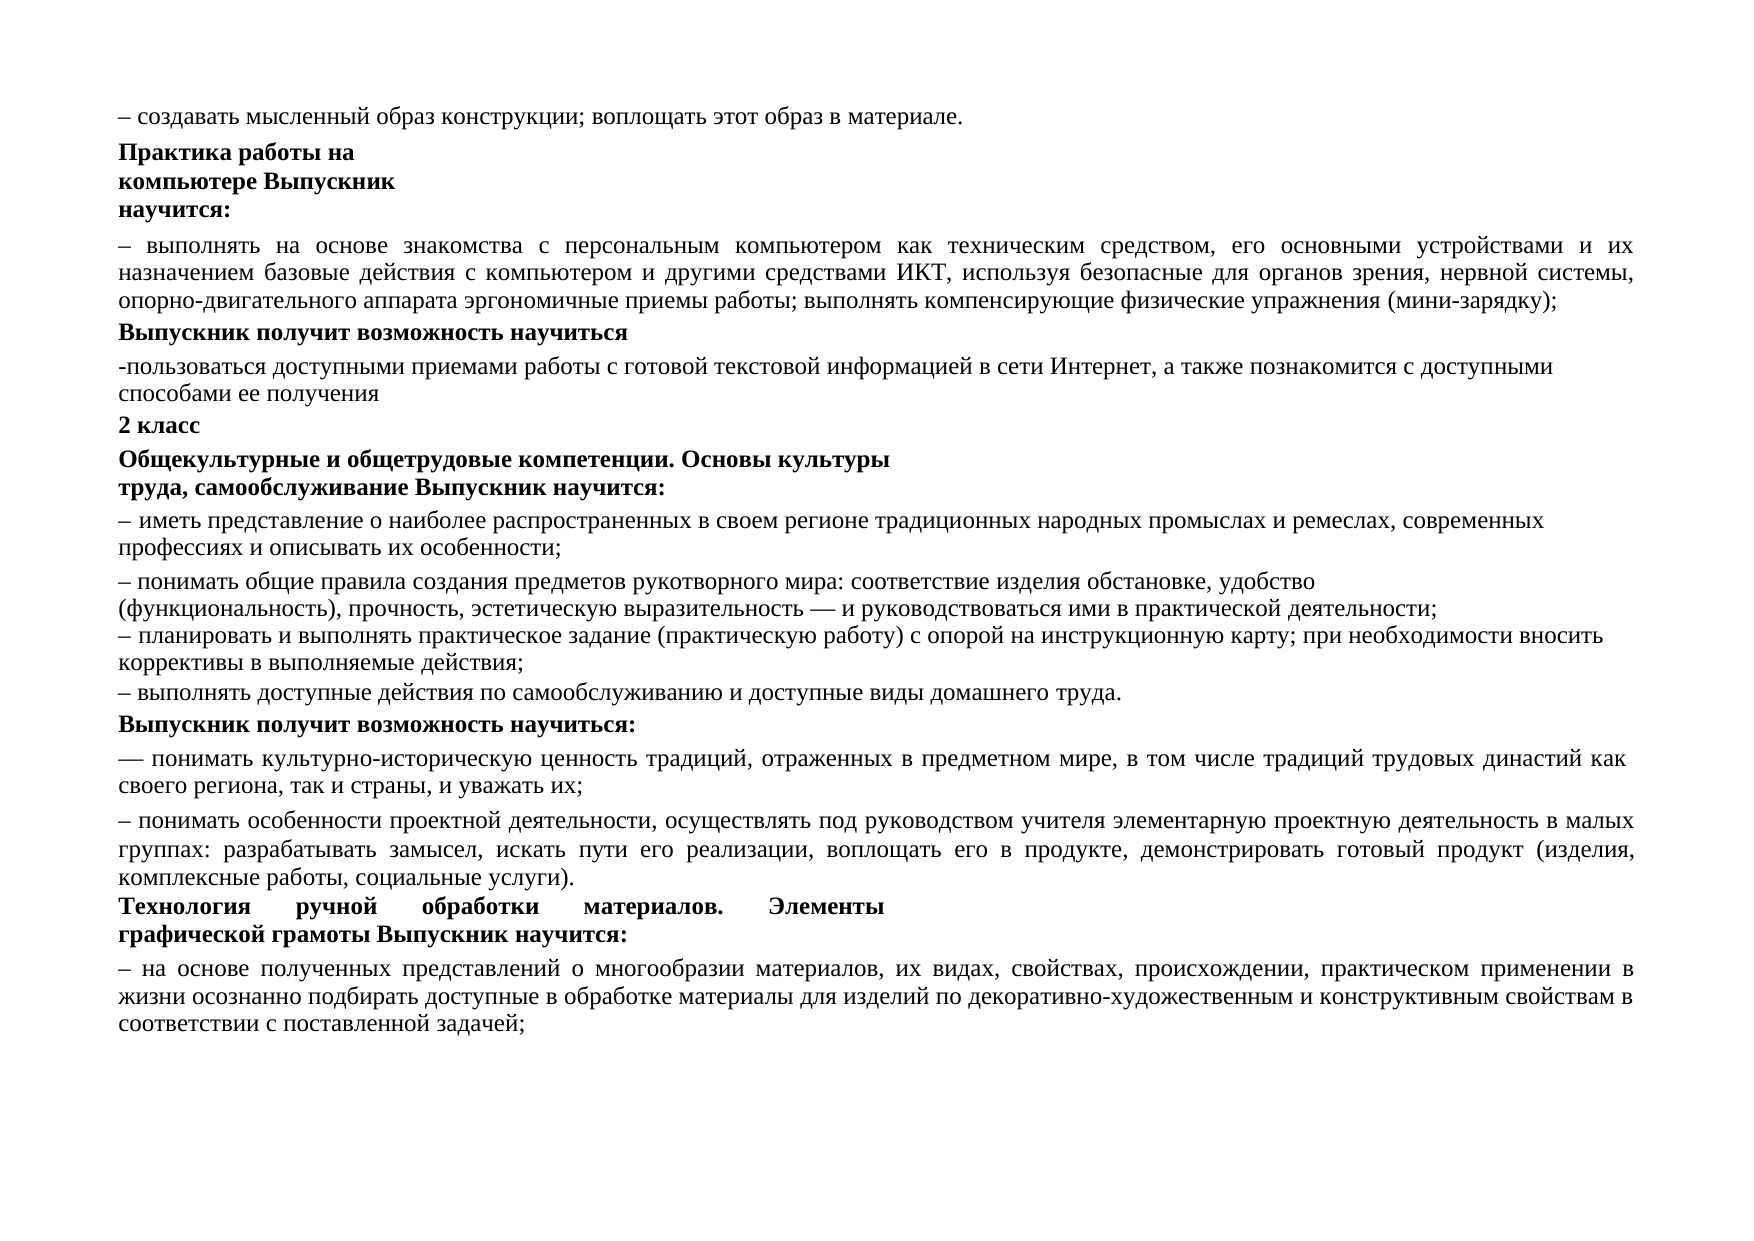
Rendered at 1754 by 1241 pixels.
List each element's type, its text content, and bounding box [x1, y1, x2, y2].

list понимать общие правила создания предметов рукотворного мира: соответствие изделия обстановке, удобство (функциональность), прочность, эстетическую выразительность — и руководствоваться ими в практической деятельности; [118, 567, 1544, 622]
text –– понимать культурно-историческую ценность традиций, отраженных в предметном мире, в том числе традиций трудовых династий как своего региона, так и страны, и уважать их; [118, 744, 1628, 799]
text -пользоваться доступными приемами работы с готовой текстовой информацией в сети Интернет, а также познакомится с доступными способами ее получения [118, 352, 1633, 407]
subtitle Технология ручной обработки материалов. Элементы графической грамоты Выпускник научится: [118, 892, 885, 947]
subtitle Выпускник получит возможность научиться: [118, 709, 1706, 738]
list планировать и выполнять практическое задание (практическую работу) с опорой на инструкционную карту; при необходимости вносить коррективы в выполняемые действия; [118, 622, 1619, 676]
list создавать мысленный образ конструкции; воплощать этот образ в материале. [118, 101, 1706, 129]
list выполнять на основе знакомства с персональным компьютером как техническим средством, его основными устройствами и их назначением базовые действия с компьютером и другими средствами ИКТ, используя безопасные для органов зрения, нервной системы, опорно-двигательного аппарата эргономичные приемы работы; выполнять компенсирующие физические упражнения (мини-зарядку); [118, 231, 1636, 314]
list иметь представление о наиболее распространенных в своем регионе традиционных народных промыслах и ремеслах, современных профессиях и описывать их особенности; [118, 507, 1564, 560]
subtitle Практика работы на компьютере Выпускник научится: [118, 138, 397, 223]
subtitle Выпускник получит возможность научиться [118, 317, 1706, 346]
subtitle 2 класс [118, 410, 1706, 439]
text Общекультурные и общетрудовые компетенции. Основы культуры труда, самообслуживание Выпускник научится: [118, 446, 958, 501]
list выполнять доступные действия по самообслуживанию и доступные виды домашнего труда. [118, 677, 1706, 706]
list на основе полученных представлений о многообразии материалов, их видах, свойствах, происхождении, практическом применении в жизни осознанно подбирать доступные в обработке материалы для изделий по декоративно-художественным и конструктивным свойствам в соответствии с поставленной задачей; [118, 954, 1635, 1037]
list понимать особенности проектной деятельности, осуществлять под руководством учителя элементарную проектную деятельность в малых группах: разрабатывать замысел, искать пути его реализации, воплощать его в продукте, демонстрировать готовый продукт (изделия, комплексные работы, социальные услуги). [118, 806, 1636, 891]
